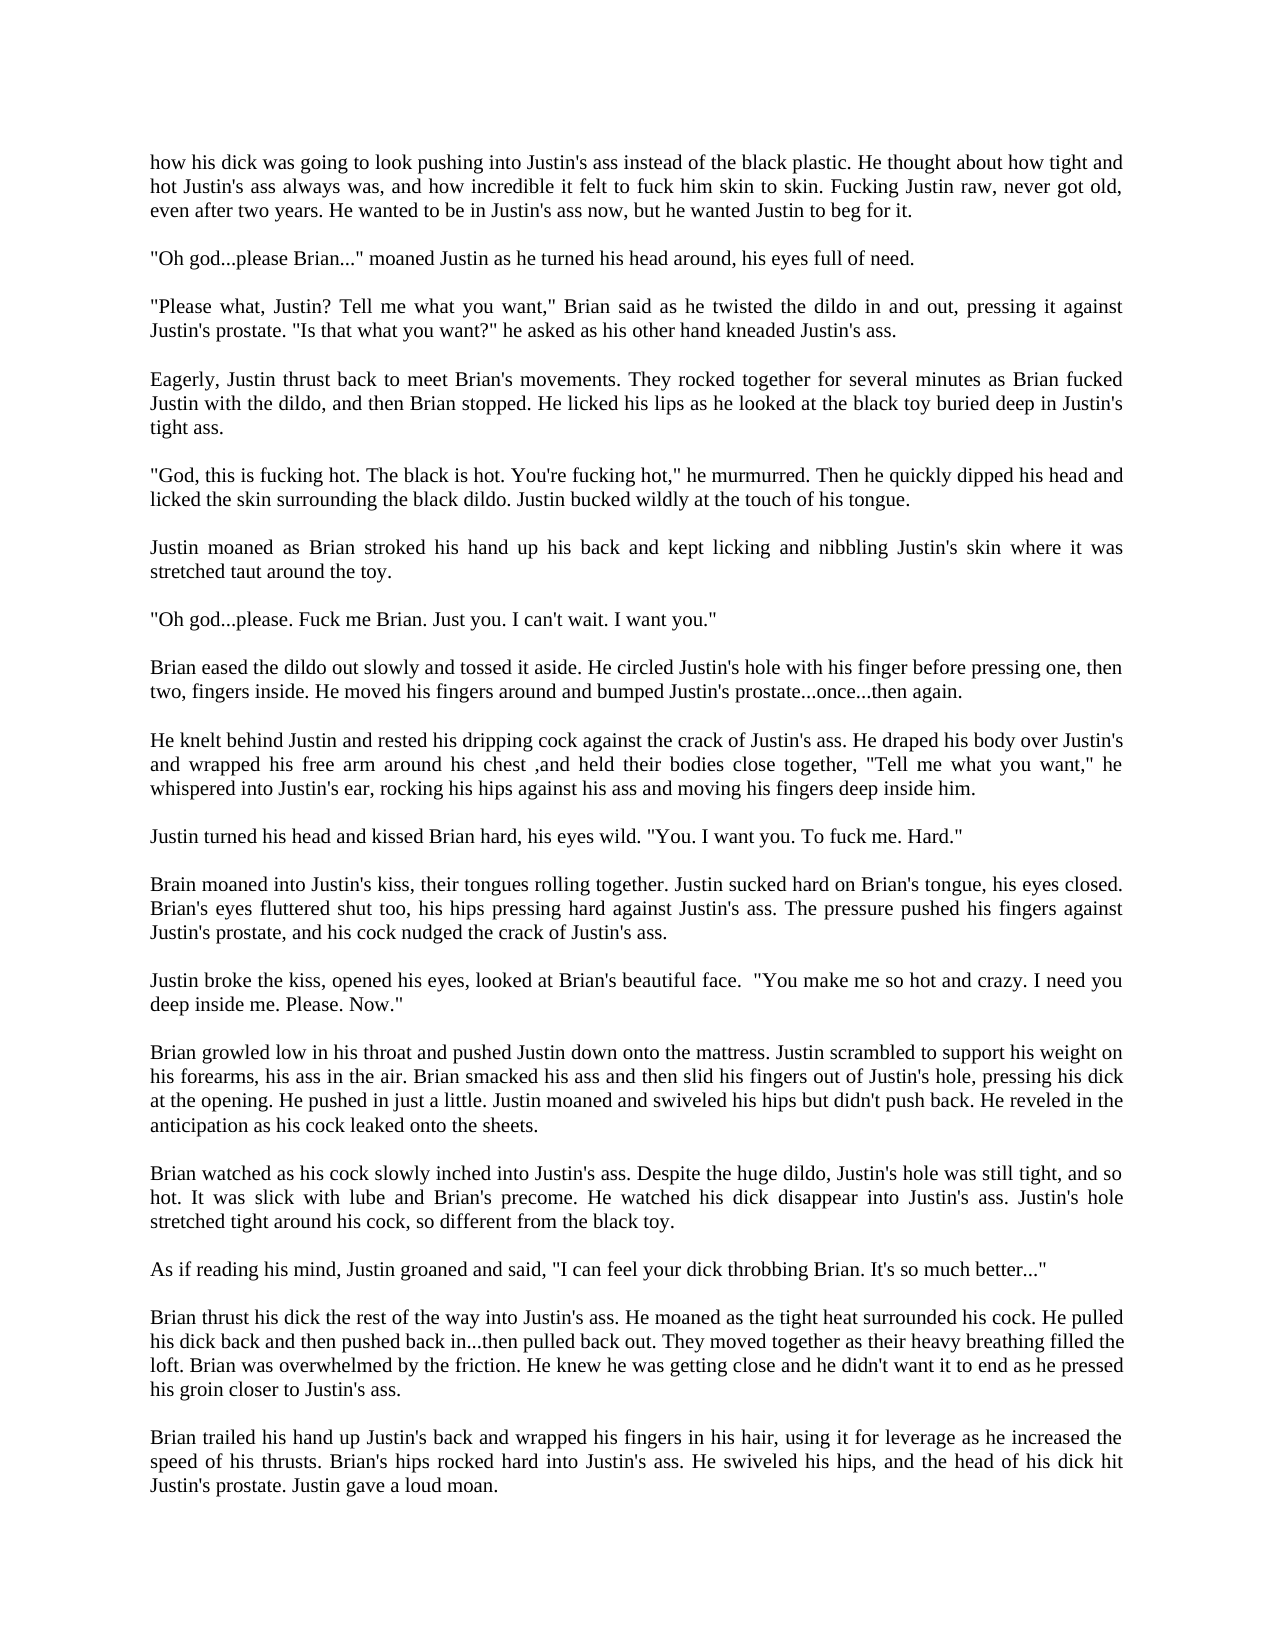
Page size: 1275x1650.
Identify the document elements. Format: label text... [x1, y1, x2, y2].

text As if reading his mind, Justin groaned and said, "I can feel your dick throbbing Brian. It's so much better..." [150, 1257, 1125, 1281]
text Brian watched as his cock slowly inched into Justin's ass. Despite the huge dildo, Justin's hole was still tight, and so hot. It was slick with lube and Brian's precome. He watched his dick disappear into Justin's ass. Justin's hole stretched tight around his cock, so different from the black toy. [150, 1161, 1125, 1233]
text Eagerly, Justin thrust back to meet Brian's movements. They rocked together for several minutes as Brian fucked Justin with the dildo, and then Brian stopped. He licked his lips as he looked at the black toy buried deep in Justin's tight ass. [150, 367, 1125, 439]
text Brian trailed his hand up Justin's back and wrapped his fingers in his hair, using it for leverage as he increased the speed of his thrusts. Brian's hips rocked hard into Justin's ass. He swiveled his hips, and the head of his dick hit Justin's prostate. Justin gave a loud moan. [150, 1425, 1125, 1497]
text Brain moaned into Justin's kiss, their tongues rolling together. Justin sucked hard on Brian's tongue, his eyes closed. Brian's eyes fluttered shut too, his hips pressing hard against Justin's ass. The pressure pushed his fingers against Justin's prostate, and his cock nudged the crack of Justin's ass. [150, 872, 1125, 944]
text "God, this is fucking hot. The black is hot. You're fucking hot," he murmurred. Then he quickly dipped his head and licked the skin surrounding the black dildo. Justin bucked wildly at the touch of his tongue. [150, 463, 1125, 511]
text Brian eased the dildo out slowly and tossed it aside. He circled Justin's hole with his finger before pressing one, then two, fingers inside. He moved his fingers around and bumped Justin's prostate...once...then again. [150, 655, 1125, 703]
text "Oh god...please. Fuck me Brian. Just you. I can't wait. I want you." [150, 607, 1125, 631]
text Brian growled low in his throat and pushed Justin down onto the mattress. Justin scrambled to support his weight on his forearms, his ass in the air. Brian smacked his ass and then slid his fingers out of Justin's hole, pressing his dick at the opening. He pushed in just a little. Justin moaned and swiveled his hips but didn't push back. He reveled in the anticipation as his cock leaked onto the sheets. [150, 1040, 1125, 1137]
text Brian thrust his dick the rest of the way into Justin's ass. He moaned as the tight heat surrounded his cock. He pulled his dick back and then pushed back in...then pulled back out. They moved together as their heavy breathing filled the loft. Brian was overwhelmed by the friction. He knew he was getting close and he didn't want it to end as he pressed his groin closer to Justin's ass. [150, 1305, 1125, 1401]
text He knelt behind Justin and rested his dripping cock against the crack of Justin's ass. He draped his body over Justin's and wrapped his free arm around his chest ,and held their bodies close together, "Tell me what you want," he whispered into Justin's ear, rocking his hips against his ass and moving his fingers deep inside him. [150, 727, 1125, 800]
text "Please what, Justin? Tell me what you want," Brian said as he twisted the dildo in and out, pressing it against Justin's prostate. "Is that what you want?" he asked as his other hand kneaded Justin's ass. [150, 294, 1125, 342]
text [150, 150, 1125, 222]
text Justin moaned as Brian stroked his hand up his back and kept licking and nibbling Justin's skin where it was stretched taut around the toy. [150, 535, 1125, 583]
text "Oh god...please Brian..." moaned Justin as he turned his head around, his eyes full of need. [150, 246, 1125, 270]
text Justin broke the kiss, opened his eyes, looked at Brian's beautiful face. "You make me so hot and crazy. I need you deep inside me. Please. Now." [150, 968, 1125, 1016]
text Justin turned his head and kissed Brian hard, his eyes wild. "You. I want you. To fuck me. Hard." [150, 824, 1125, 848]
